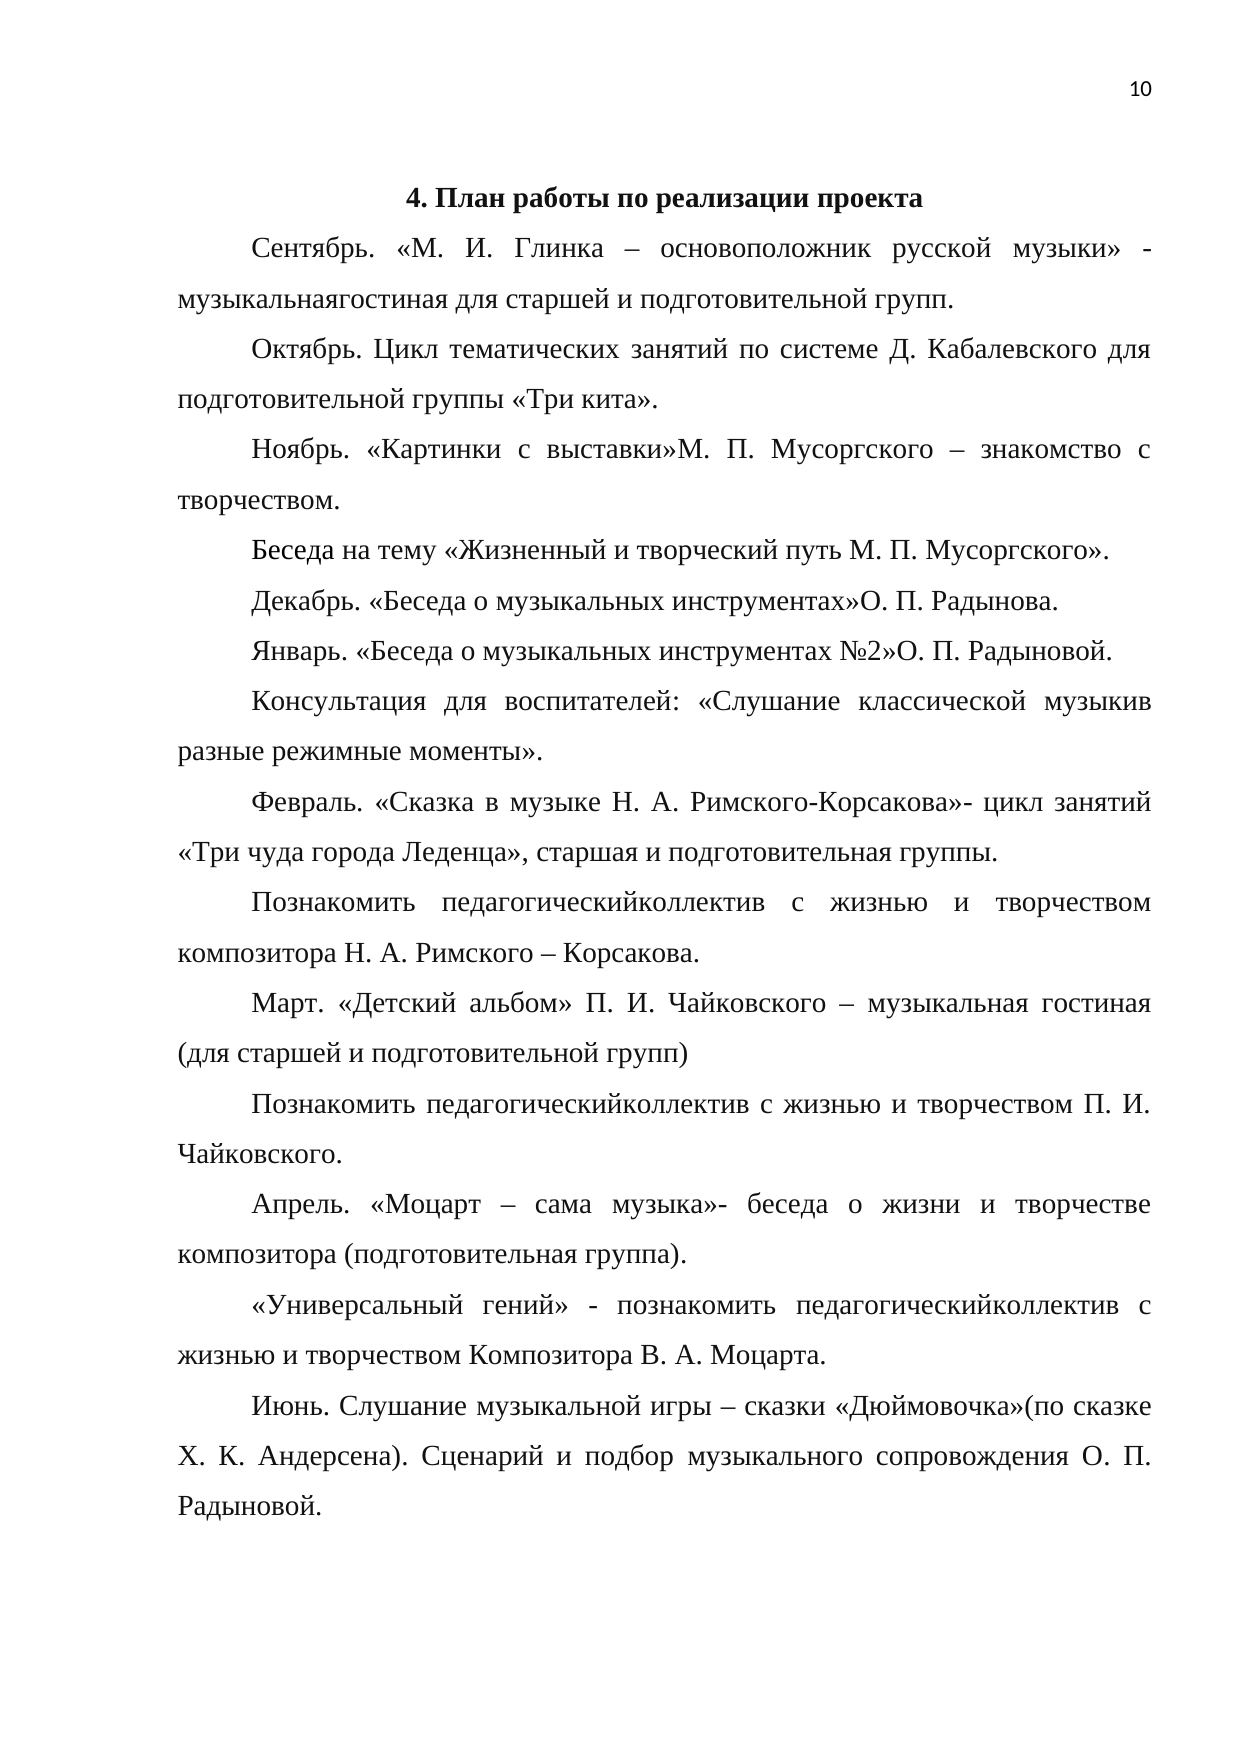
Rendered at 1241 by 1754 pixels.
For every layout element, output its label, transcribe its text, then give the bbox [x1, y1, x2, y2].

text Ноябрь. «Картинки с выставки»М. П. Мусоргского – знакомство с творчеством. [177, 432, 1152, 516]
text «Универсальный гений» - познакомить педагогическийколлектив с жизнью и творчеством Композитора В. А. Моцарта. [177, 1287, 1152, 1371]
text Беседа на тему «Жизненный и творческий путь М. П. Мусоргского». [177, 532, 1152, 566]
text Июнь. Слушание музыкальной игры – сказки «Дюймовочка»(по сказке Х. К. Андерсена). Сценарий и подбор музыкального сопровождения О. П. Радыновой. [177, 1388, 1152, 1522]
text 4. План работы по реализации проекта [177, 180, 1152, 214]
text Февраль. «Сказка в музыке Н. А. Римского-Корсакова»- цикл занятий «Три чуда города Леденца», старшая и подготовительная группы. [177, 784, 1152, 868]
text Консультация для воспитателей: «Слушание классической музыкив разные режимные моменты». [177, 683, 1152, 767]
text Октябрь. Цикл тематических занятий по системе Д. Кабалевского для подготовительной группы «Три кита». [177, 331, 1152, 415]
text Познакомить педагогическийколлектив с жизнью и творчеством П. И. Чайковского. [177, 1086, 1152, 1169]
text Декабрь. «Беседа о музыкальных инструментах»О. П. Радынова. [177, 583, 1152, 616]
text Познакомить педагогическийколлектив с жизнью и творчеством композитора Н. А. Римского – Корсакова. [177, 884, 1152, 968]
text Апрель. «Моцарт – сама музыка»- беседа о жизни и творчестве композитора (подготовительная группа). [177, 1186, 1152, 1270]
text Январь. «Беседа о музыкальных инструментах №2»О. П. Радыновой. [177, 633, 1152, 666]
text Сентябрь. «М. И. Глинка – основоположник русской музыки» - музыкальнаягостиная для старшей и подготовительной групп. [177, 230, 1152, 314]
text Март. «Детский альбом» П. И. Чайковского – музыкальная гостиная (для старшей и подготовительной групп) [177, 985, 1152, 1069]
